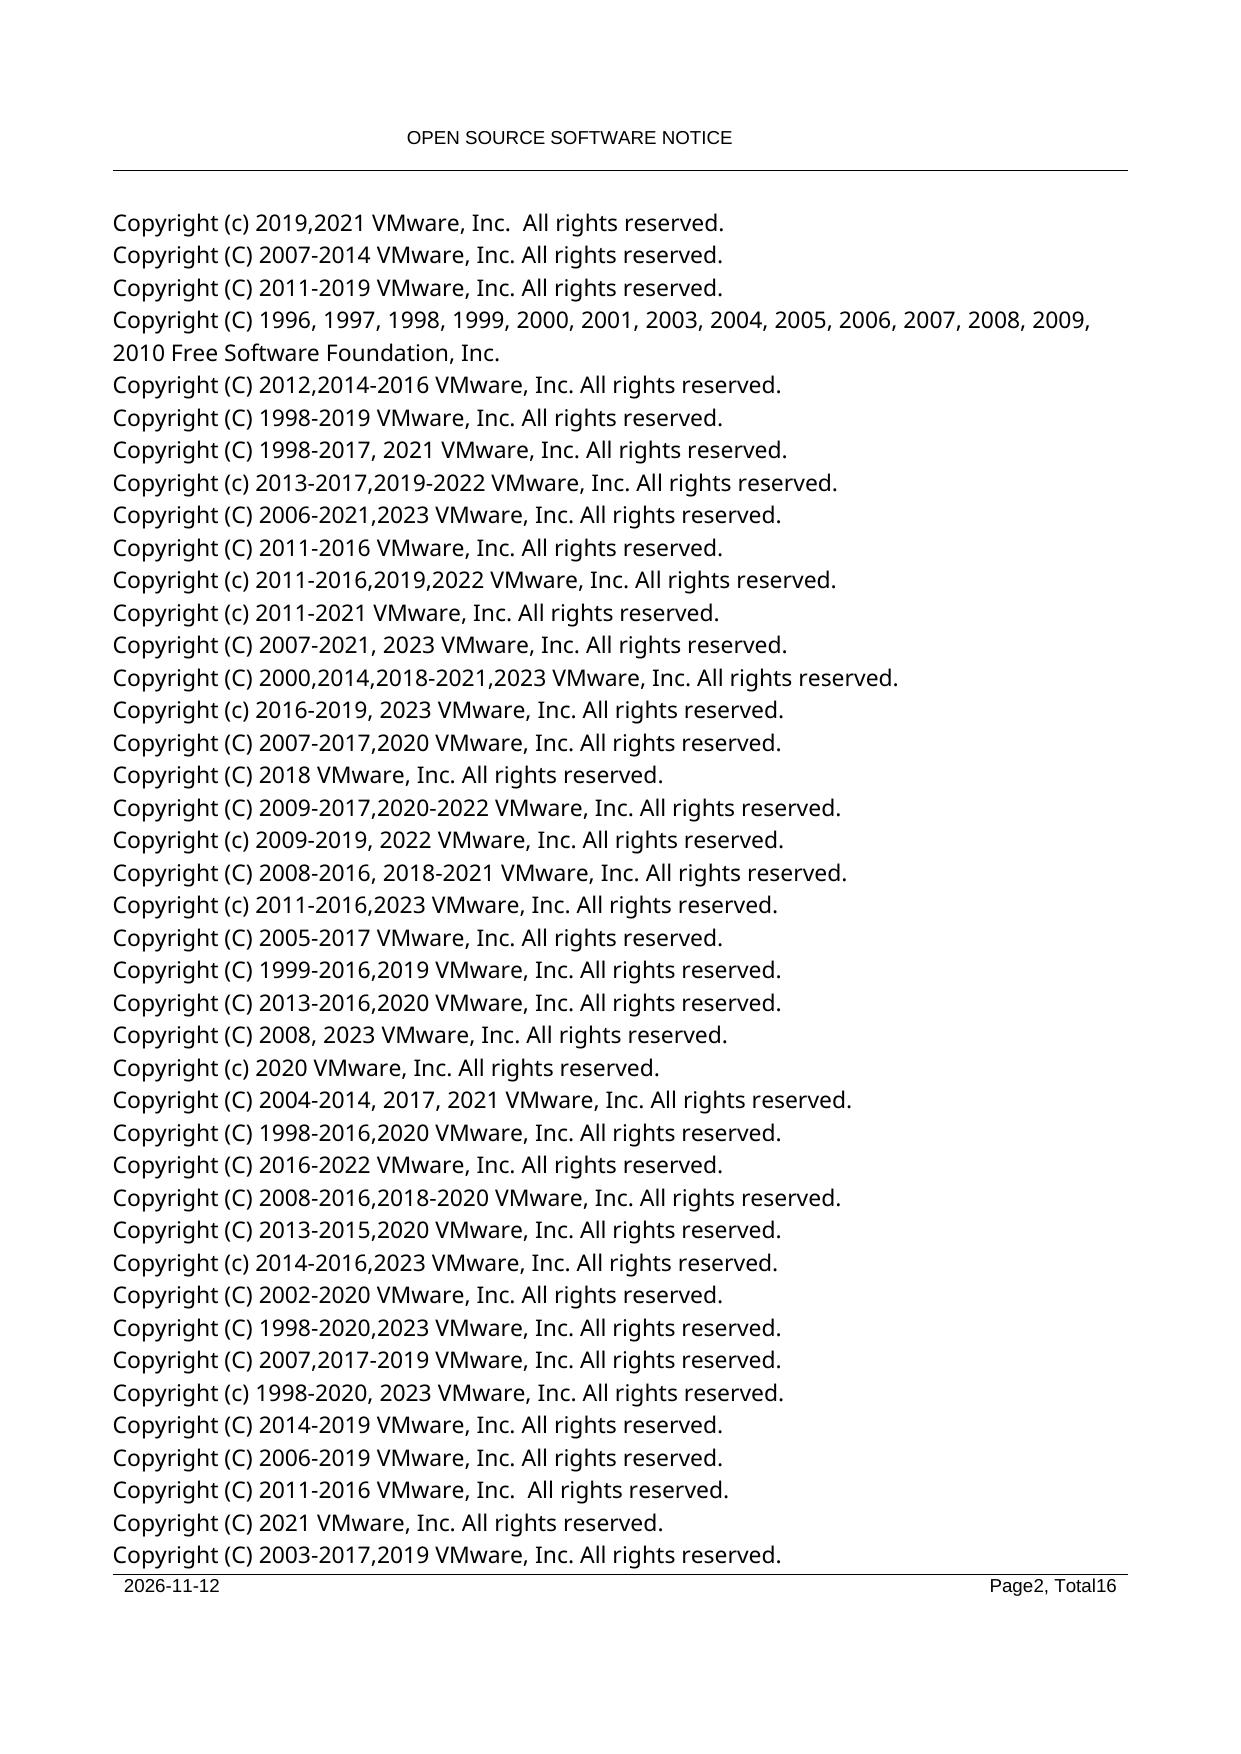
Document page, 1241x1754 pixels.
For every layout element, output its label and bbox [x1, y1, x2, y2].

text [112, 206, 1128, 1571]
